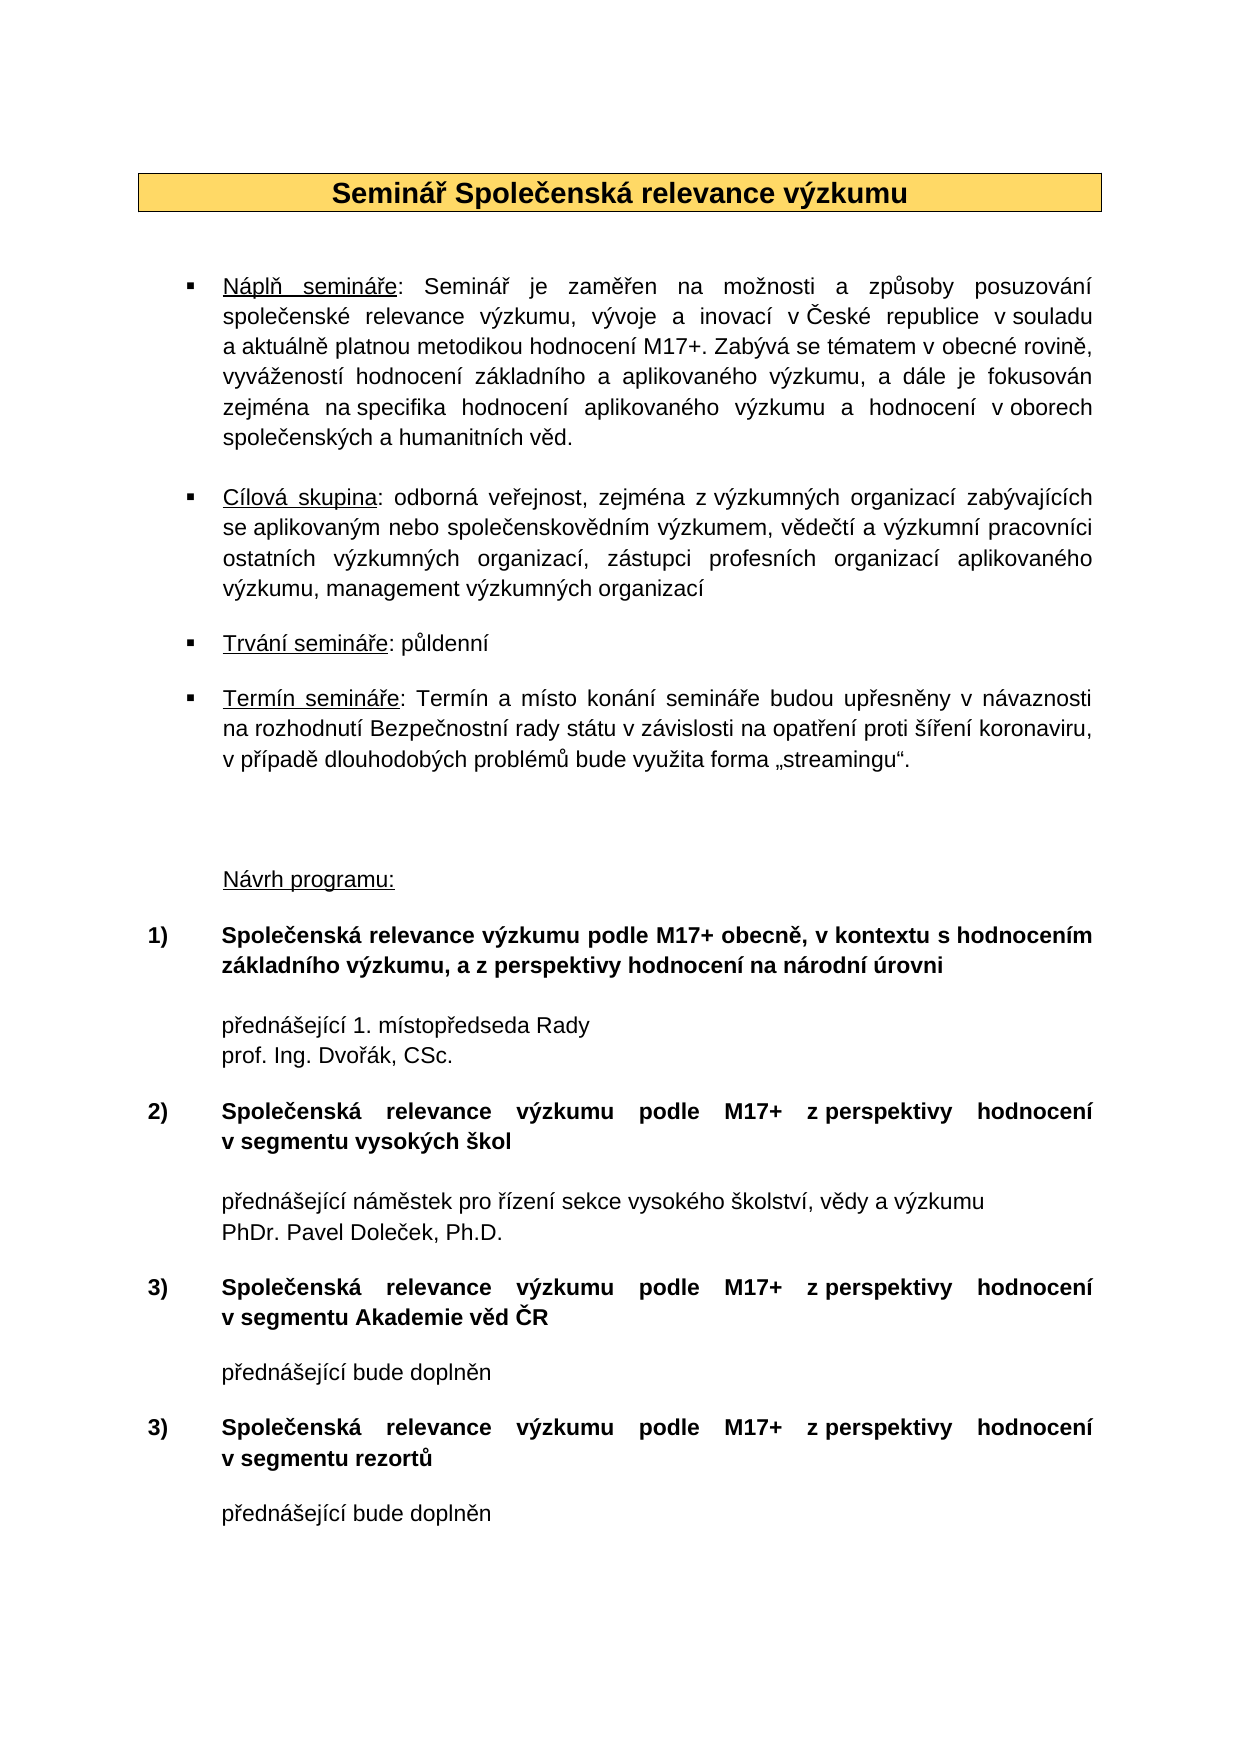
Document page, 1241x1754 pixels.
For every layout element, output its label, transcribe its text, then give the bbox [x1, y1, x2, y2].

text PhDr. Pavel Doleček, Ph.D. [148, 1218, 1093, 1245]
text 1) Společenská relevance výzkumu podle M17+ obecně, v kontextu s hodnocením základního výzkumu, a z perspektivy hodnocení na národní úrovni [148, 922, 1093, 978]
text přednášející 1. místopředseda Rady [148, 1012, 1093, 1038]
text Seminář Společenská relevance výzkumu [139, 174, 1101, 211]
text 3) Společenská relevance výzkumu podle M17+ z perspektivy hodnocení v segmentu Akademie věd ČR [148, 1274, 1093, 1330]
list Termín semináře: Termín a místo konání semináře budou upřesněny v návaznosti na rozhodnutí Bezpečnostní rady státu v závislosti na opatření proti šíření koronaviru, v případě dlouhodobých problémů bude využita forma „streamingu“. [185, 685, 1093, 772]
text 2) Společenská relevance výzkumu podle M17+ z perspektivy hodnocení v segmentu vysokých škol [148, 1098, 1093, 1154]
list Náplň semináře: Seminář je zaměřen na možnosti a způsoby posuzování společenské relevance výzkumu, vývoje a inovací v České republice v souladu a aktuálně platnou metodikou hodnocení M17+. Zabývá se tématem v obecné rovině, vyvážeností hodnocení základního a aplikovaného výzkumu, a dále je fokusován zejména na specifika hodnocení aplikovaného výzkumu a hodnocení v oborech společenských a humanitních věd. [185, 273, 1093, 450]
list Návrh programu: [223, 866, 1093, 893]
text přednášející bude doplněn [148, 1359, 1093, 1385]
text přednášející náměstek pro řízení sekce vysokého školství, vědy a výzkumu [148, 1188, 1093, 1214]
text prof. Ing. Dvořák, CSc. [148, 1042, 1093, 1069]
list Cílová skupina: odborná veřejnost, zejména z výzkumných organizací zabývajících se aplikovaným nebo společenskovědním výzkumem, vědečtí a výzkumní pracovníci ostatních výzkumných organizací, zástupci profesních organizací aplikovaného výzkumu, management výzkumných organizací [185, 484, 1093, 601]
list Trvání semináře: půldenní [185, 630, 1093, 656]
text 3) Společenská relevance výzkumu podle M17+ z perspektivy hodnocení v segmentu rezortů [148, 1414, 1093, 1471]
text přednášející bude doplněn [148, 1500, 1093, 1526]
